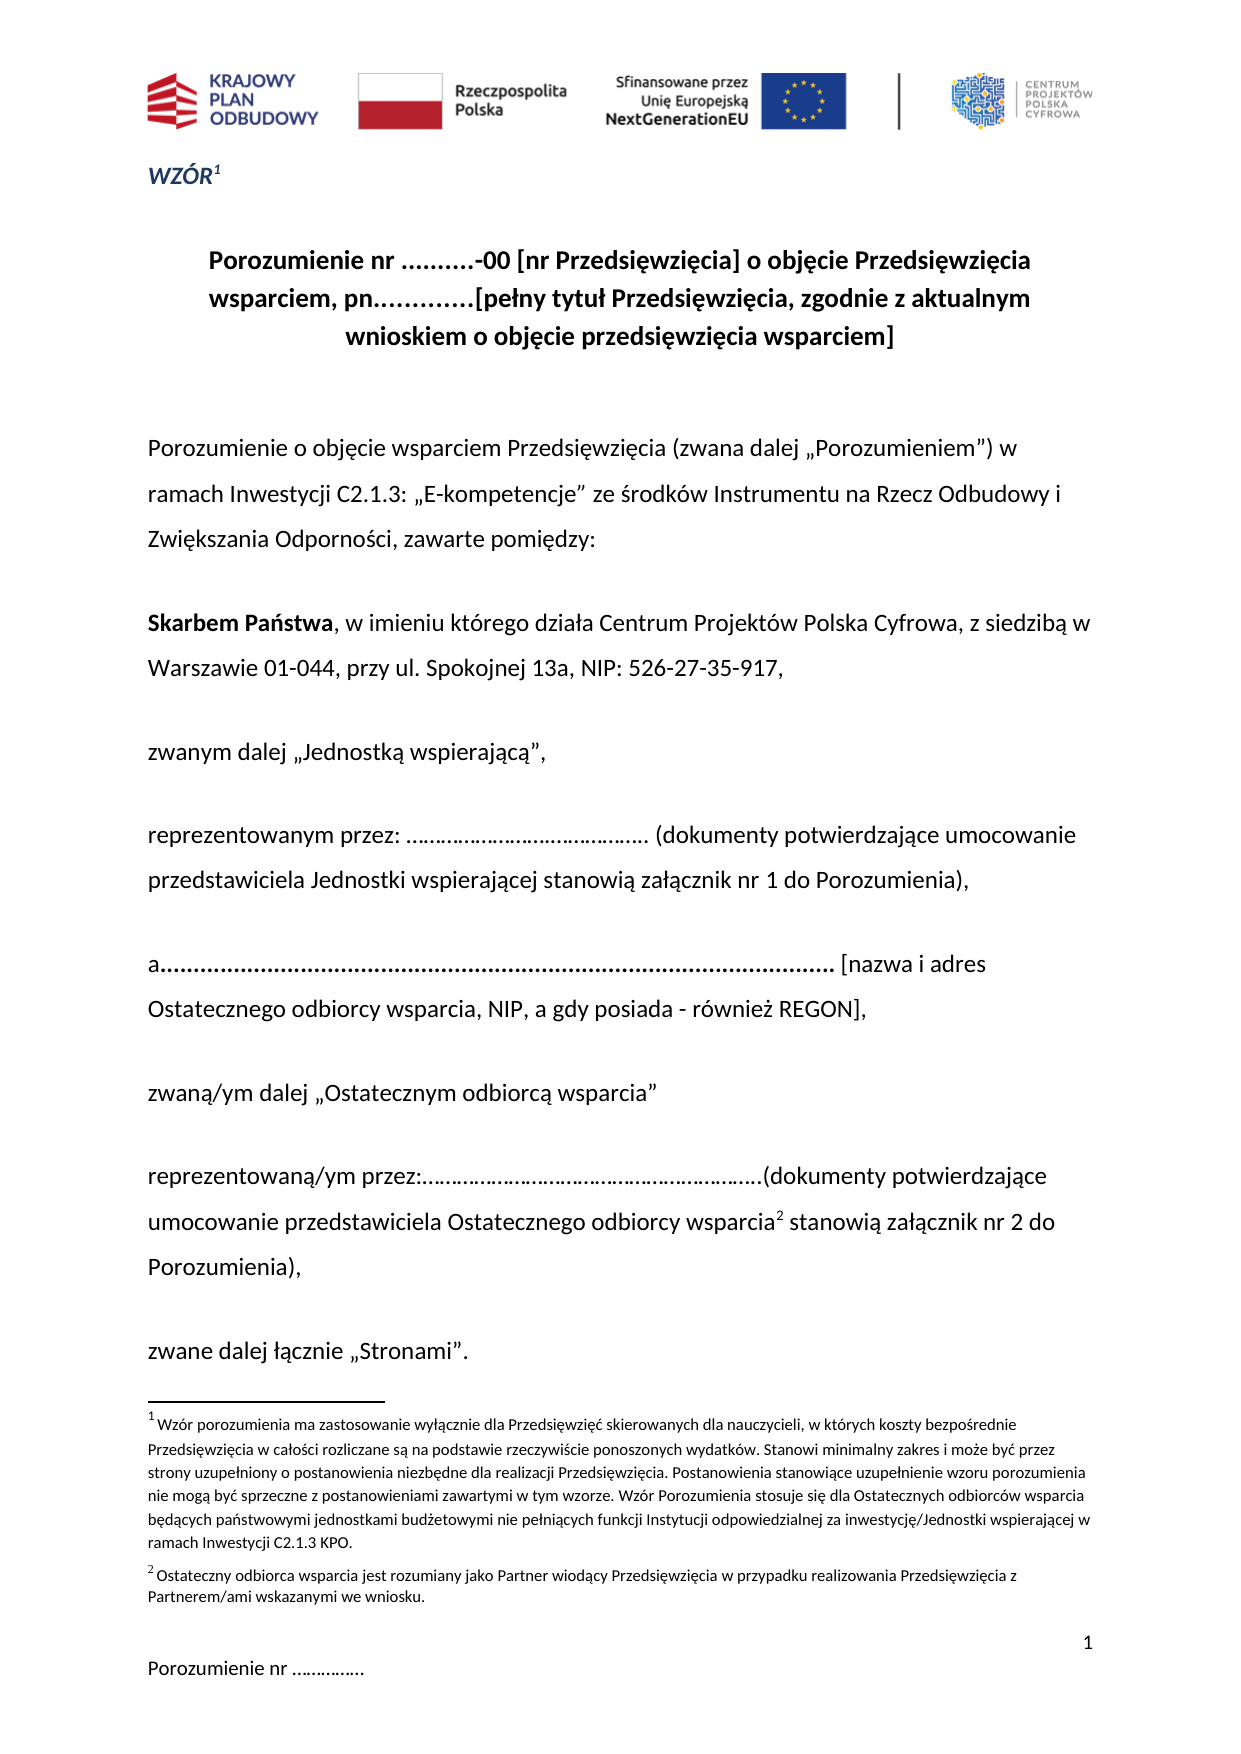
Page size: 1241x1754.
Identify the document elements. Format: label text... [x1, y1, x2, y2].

text Skarbem Państwa, w imieniu którego działa Centrum Projektów Polska Cyfrowa, z siedzibą w Warszawie 01-044, przy ul. Spokojnej 13a, NIP: 526-27-35-917, [148, 607, 1093, 683]
text a..................................................................................................... [nazwa i adres Ostatecznego odbiorcy wsparcia, NIP, a gdy posiada - również REGON], [148, 948, 1093, 1024]
title WZÓR [148, 160, 1093, 191]
text Porozumienie nr -00 [nr Przedsięwzięcia] o objęcie Przedsięwzięcia wsparciem, pn. [pełny tytuł Przedsięwzięcia, zgodnie z aktualnym wnioskiem o objęcie przedsięwzięcia wsparciem] [148, 243, 1093, 352]
text reprezentowaną/ym przez:…………………………………………………..(dokumenty potwierdzające umocowanie przedstawiciela Ostatecznego odbiorcy wsparcia stanowią załącznik nr 2 do Porozumienia), [148, 1160, 1093, 1282]
text Porozumienie o objęcie wsparciem Przedsięwzięcia (zwana dalej „Porozumieniem”) w ramach Inwestycji C2.1.3: „E-kompetencje” ze środków Instrumentu na Rzecz Odbudowy i Zwiększania Odporności, zawarte pomiędzy: [148, 432, 1093, 554]
picture [147, 73, 1093, 130]
text reprezentowanym przez: …………………….…………….. (dokumenty potwierdzające umocowanie przedstawiciela Jednostki wspierającej stanowią załącznik nr 1 do Porozumienia), [148, 819, 1093, 895]
text zwanym dalej „Jednostką wspierającą”, [148, 736, 1093, 766]
text zwaną/ym dalej „Ostatecznym odbiorcą wsparcia” [148, 1077, 1093, 1107]
text zwane dalej łącznie „Stronami”. [148, 1335, 1093, 1365]
